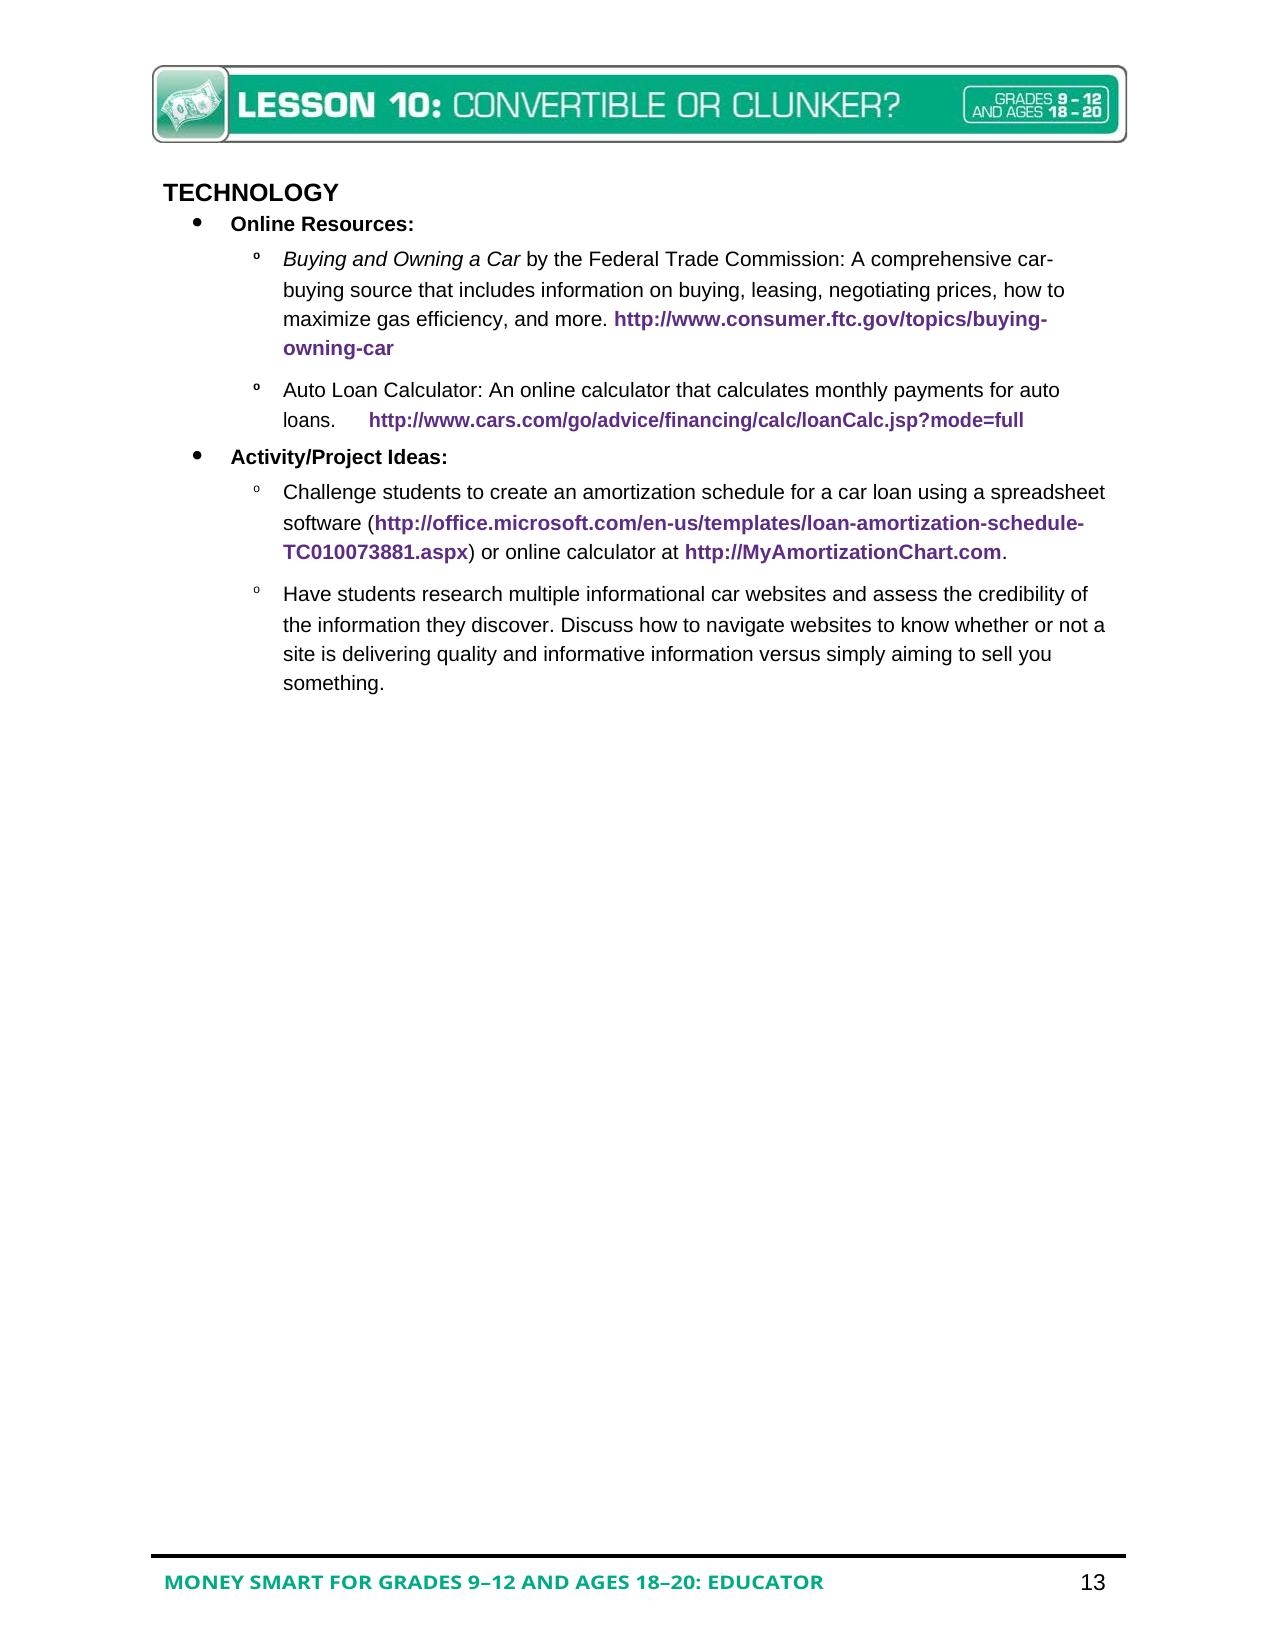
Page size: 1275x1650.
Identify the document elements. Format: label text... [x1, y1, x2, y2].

list Buying and Owning a Car by the Federal Trade Commission: A comprehensive car- buying source that includes information on buying, leasing, negotiating prices, how to maximize gas efficiency, and more. http://www.consumer.ftc.gov/topics/buying- owning-car [253, 247, 1066, 360]
subtitle TECHNOLOGY [163, 178, 1089, 207]
picture [152, 65, 1128, 143]
subtitle Activity/Project Ideas: [193, 444, 1137, 469]
list Auto Loan Calculator: An online calculator that calculates monthly payments for auto loans. http://www.cars.com/go/advice/financing/calc/loanCalc.jsp?mode=full [253, 378, 1061, 432]
subtitle Online Resources: [193, 212, 1137, 237]
list Challenge students to create an amortization schedule for a car loan using a spreadsheet software (http://office.microsoft.com/en-us/templates/loan-amortization-schedule- TC010073881.aspx) or online calculator at http://MyAmortizationChart.com. [253, 480, 1106, 564]
list Have students research multiple informational car websites and assess the credibility of the information they discover. Discuss how to navigate websites to know whether or not a site is delivering quality and informative information versus simply aiming to sell you something. [253, 582, 1106, 694]
